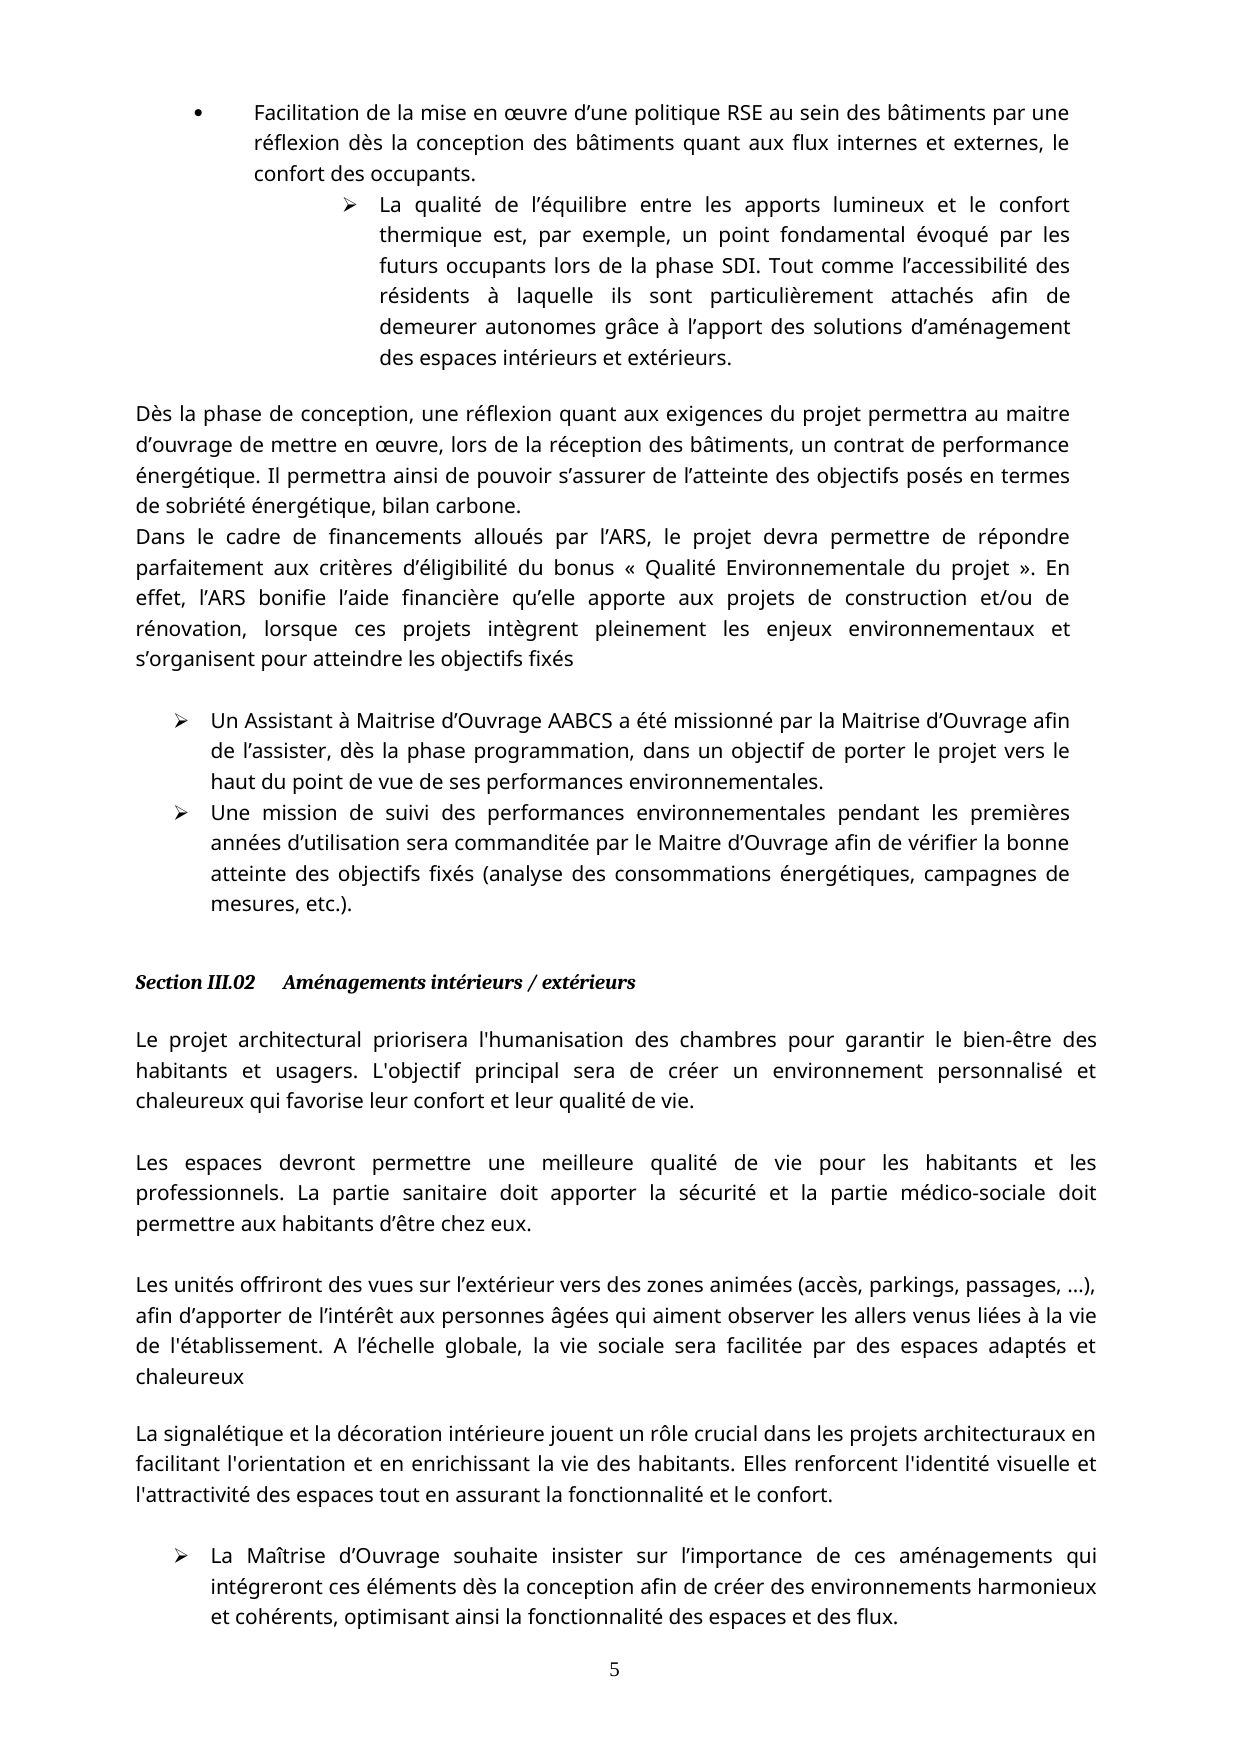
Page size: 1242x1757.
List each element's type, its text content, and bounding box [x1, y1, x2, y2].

text Le projet architectural priorisera l'humanisation des chambres pour garantir le bien-être des habitants et usagers. L'objectif principal sera de créer un environnement personnalisé et chaleureux qui favorise leur confort et leur qualité de vie. [135, 1025, 1098, 1115]
list La Maîtrise d’Ouvrage souhaite insister sur l’importance de ces aménagements qui intégreront ces éléments dès la conception afin de créer des environnements harmonieux et cohérents, optimisant ainsi la fonctionnalité des espaces et des flux. [173, 1541, 1098, 1631]
list La qualité de l’équilibre entre les apports lumineux et le confort thermique est, par exemple, un point fondamental évoqué par les futurs occupants lors de la phase SDI. Tout comme l’accessibilité des résidents à laquelle ils sont particulièrement attachés afin de demeurer autonomes grâce à l’apport des solutions d’aménagement des espaces intérieurs et extérieurs. [342, 190, 1071, 371]
list Une mission de suivi des performances environnementales pendant les premières années d’utilisation sera commanditée par le Maitre d’Ouvrage afin de vérifier la bonne atteinte des objectifs fixés (analyse des consommations énergétiques, campagnes de mesures, etc.). [173, 798, 1071, 918]
text Dès la phase de conception, une réflexion quant aux exigences du projet permettra au maitre d’ouvrage de mettre en œuvre, lors de la réception des bâtiments, un contrat de performance énergétique. Il permettra ainsi de pouvoir s’assurer de l’atteinte des objectifs posés en termes de sobriété énergétique, bilan carbone. [135, 399, 1071, 520]
text La signalétique et la décoration intérieure jouent un rôle crucial dans les projets architecturaux en facilitant l'orientation et en enrichissant la vie des habitants. Elles renforcent l'identité visuelle et l'attractivité des espaces tout en assurant la fonctionnalité et le confort. [135, 1419, 1098, 1508]
list Facilitation de la mise en œuvre d’une politique RSE au sein des bâtiments par une réflexion dès la conception des bâtiments quant aux flux internes et externes, le confort des occupants. [194, 98, 1071, 188]
text Dans le cadre de financements alloués par l’ARS, le projet devra permettre de répondre parfaitement aux critères d’éligibilité du bonus « Qualité Environnementale du projet ». En effet, l’ARS bonifie l’aide financière qu’elle apporte aux projets de construction et/ou de rénovation, lorsque ces projets intègrent pleinement les enjeux environnementaux et s’organisent pour atteindre les objectifs fixés [135, 522, 1071, 673]
subtitle Aménagements intérieurs / extérieurs [135, 971, 1106, 995]
list Un Assistant à Maitrise d’Ouvrage AABCS a été missionné par la Maitrise d’Ouvrage afin de l’assister, dès la phase programmation, dans un objectif de porter le projet vers le haut du point de vue de ses performances environnementales. [173, 706, 1071, 795]
text Les unités offriront des vues sur l’extérieur vers des zones animées (accès, parkings, passages, …), afin d’apporter de l’intérêt aux personnes âgées qui aiment observer les allers venus liées à la vie de l'établissement. A l’échelle globale, la vie sociale sera facilitée par des espaces adaptés et chaleureux [135, 1270, 1098, 1391]
text Les espaces devront permettre une meilleure qualité de vie pour les habitants et les professionnels. La partie sanitaire doit apporter la sécurité et la partie médico-sociale doit permettre aux habitants d’être chez eux. [135, 1148, 1098, 1237]
